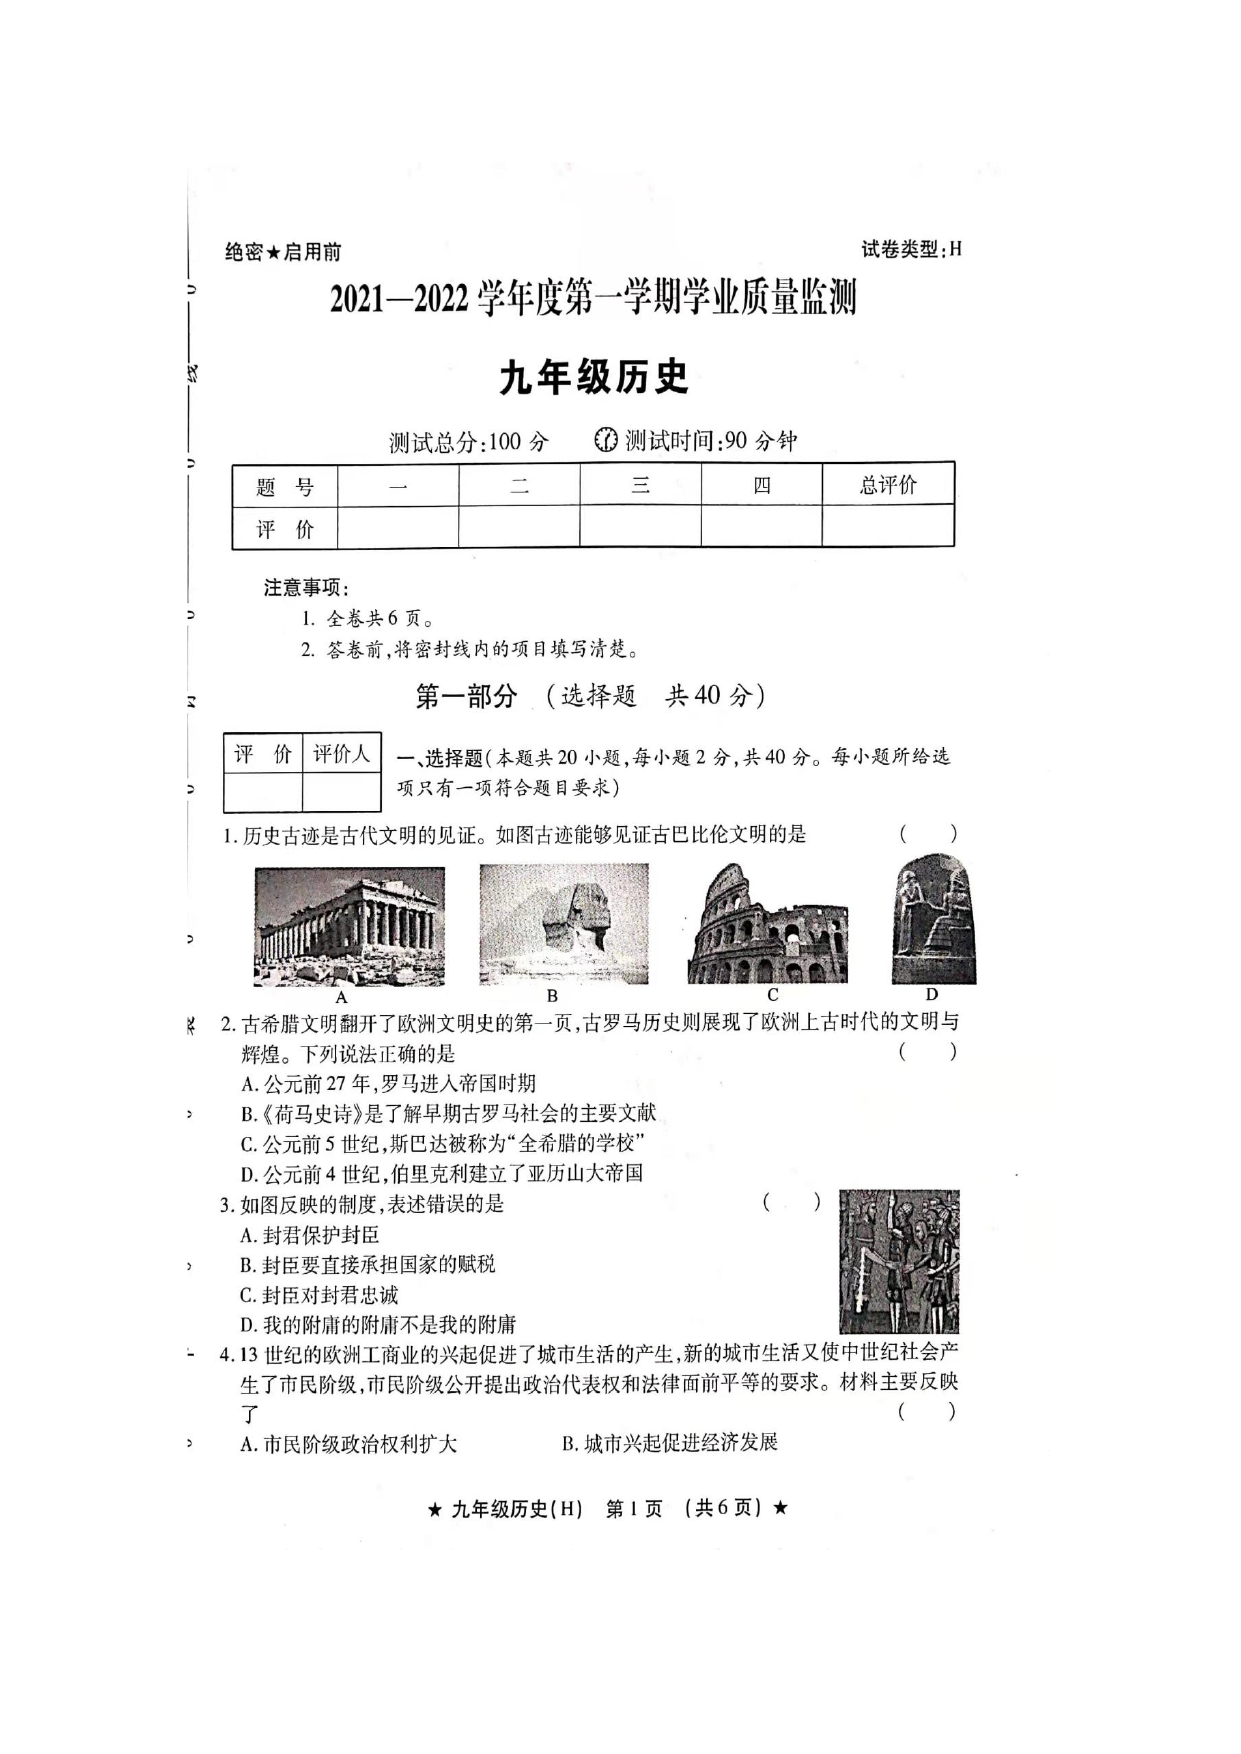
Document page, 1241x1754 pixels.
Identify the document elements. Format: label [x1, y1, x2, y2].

picture [187, 162, 1050, 1550]
